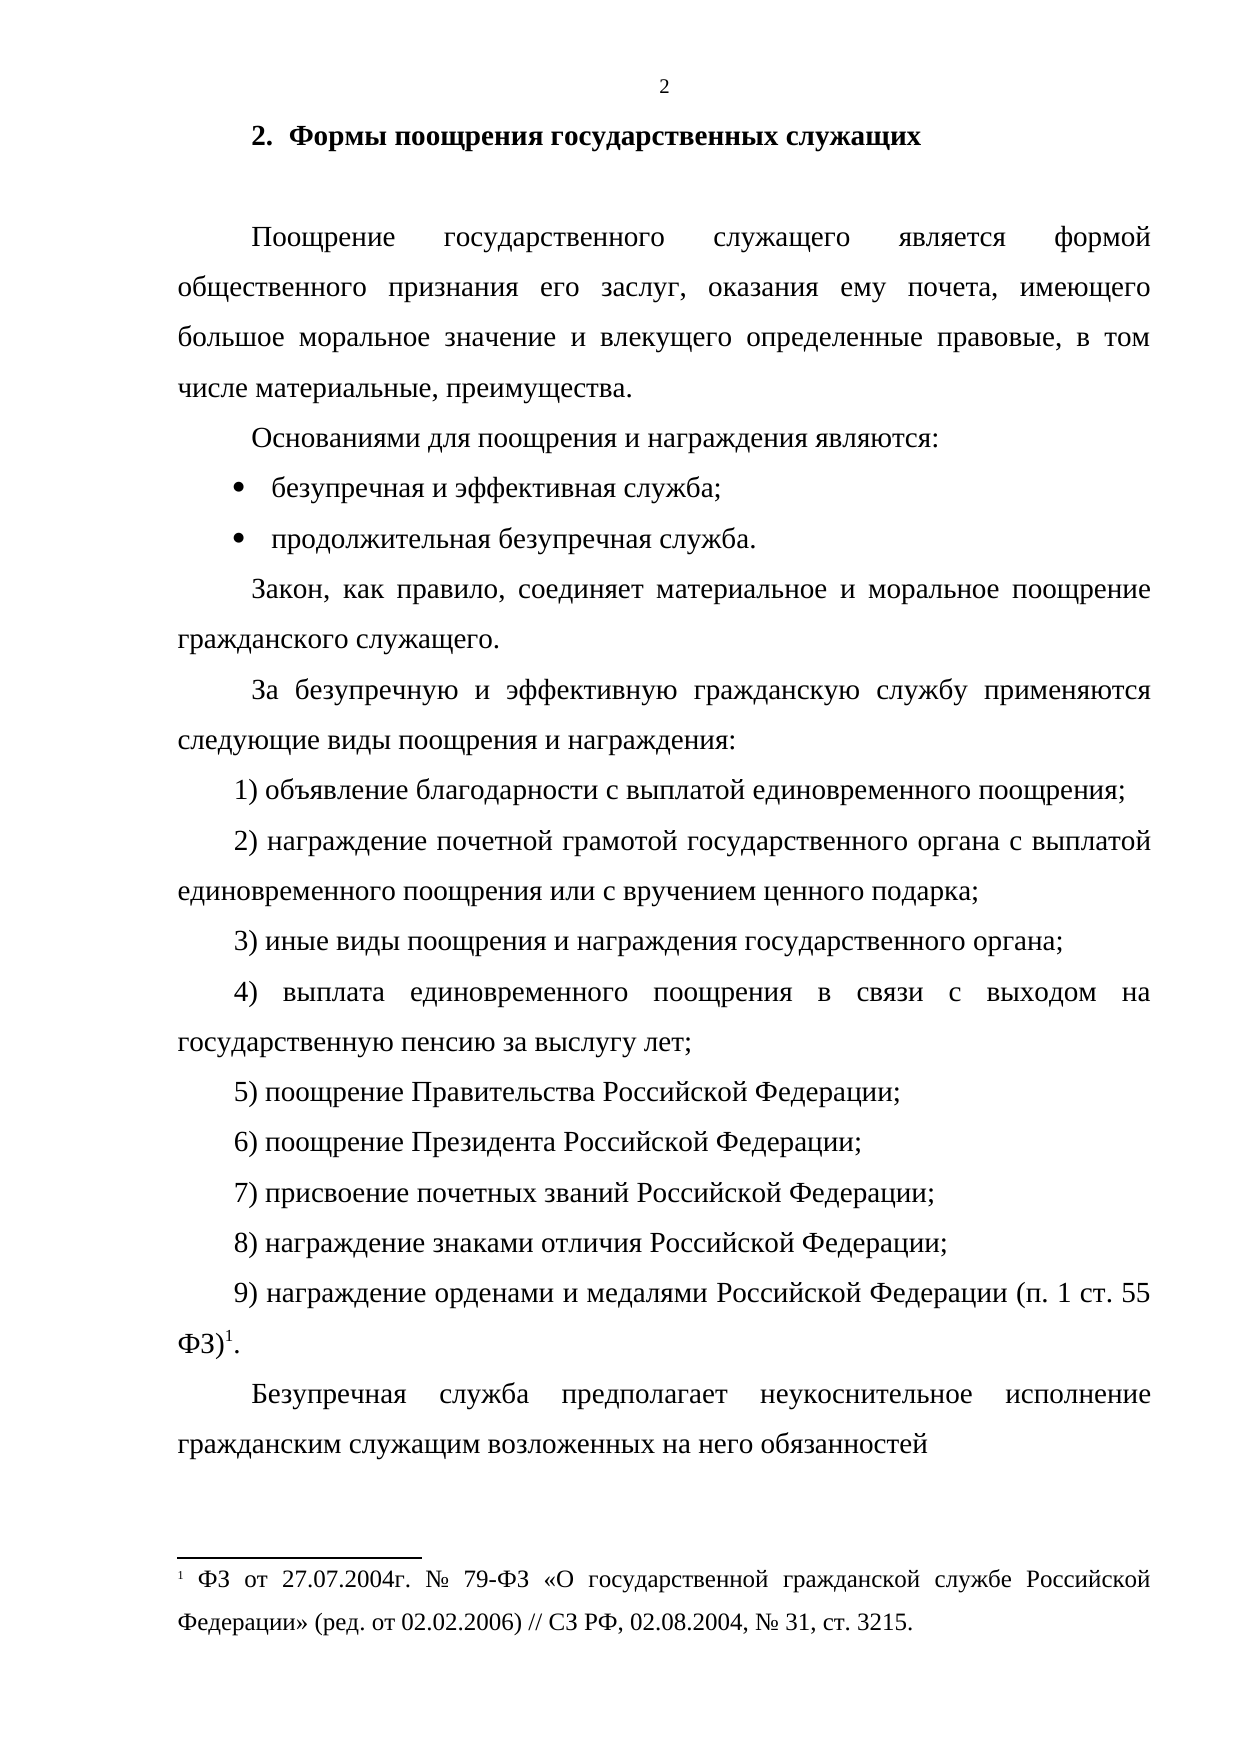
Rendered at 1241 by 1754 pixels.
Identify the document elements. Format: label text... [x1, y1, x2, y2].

text 7) присвоение почетных званий Российской Федерации; [177, 1175, 1152, 1208]
text Поощрение государственного служащего является формой общественного признания его заслуг, оказания ему почета, имеющего большое моральное значение и влекущего определенные правовые, в том числе материальные, преимущества. [177, 219, 1152, 403]
text За безупречную и эффективную гражданскую службу применяются следующие виды поощрения и награждения: [177, 672, 1152, 756]
text 1) объявление благодарности с выплатой единовременного поощрения; [177, 772, 1152, 806]
text Основаниями для поощрения и награждения являются: [177, 420, 1152, 453]
text 8) награждение знаками отличия Российской Федерации; [177, 1225, 1152, 1259]
list Формы поощрения государственных служащих [251, 118, 1152, 152]
list безупречная и эффективная служба; [233, 470, 1152, 504]
text 4) выплата единовременного поощрения в связи с выходом на государственную пенсию за выслугу лет; [177, 974, 1152, 1057]
text 2) награждение почетной грамотой государственного органа с выплатой единовременного поощрения или с вручением ценного подарка; [177, 823, 1152, 907]
text 5) поощрение Правительства Российской Федерации; [177, 1074, 1152, 1108]
text Закон, как правило, соединяет материальное и моральное поощрение гражданского служащего. [177, 571, 1152, 655]
text Безупречная служба предполагает неукоснительное исполнение гражданским служащим возложенных на него обязанностей [177, 1376, 1152, 1460]
text 6) поощрение Президента Российской Федерации; [177, 1124, 1152, 1158]
list продолжительная безупречная служба. [233, 521, 1152, 554]
text 9) награждение орденами и медалями Российской Федерации (п. 1 ст. 55 ФЗ). [177, 1276, 1152, 1359]
text 3) иные виды поощрения и награждения государственного органа; [177, 923, 1152, 957]
